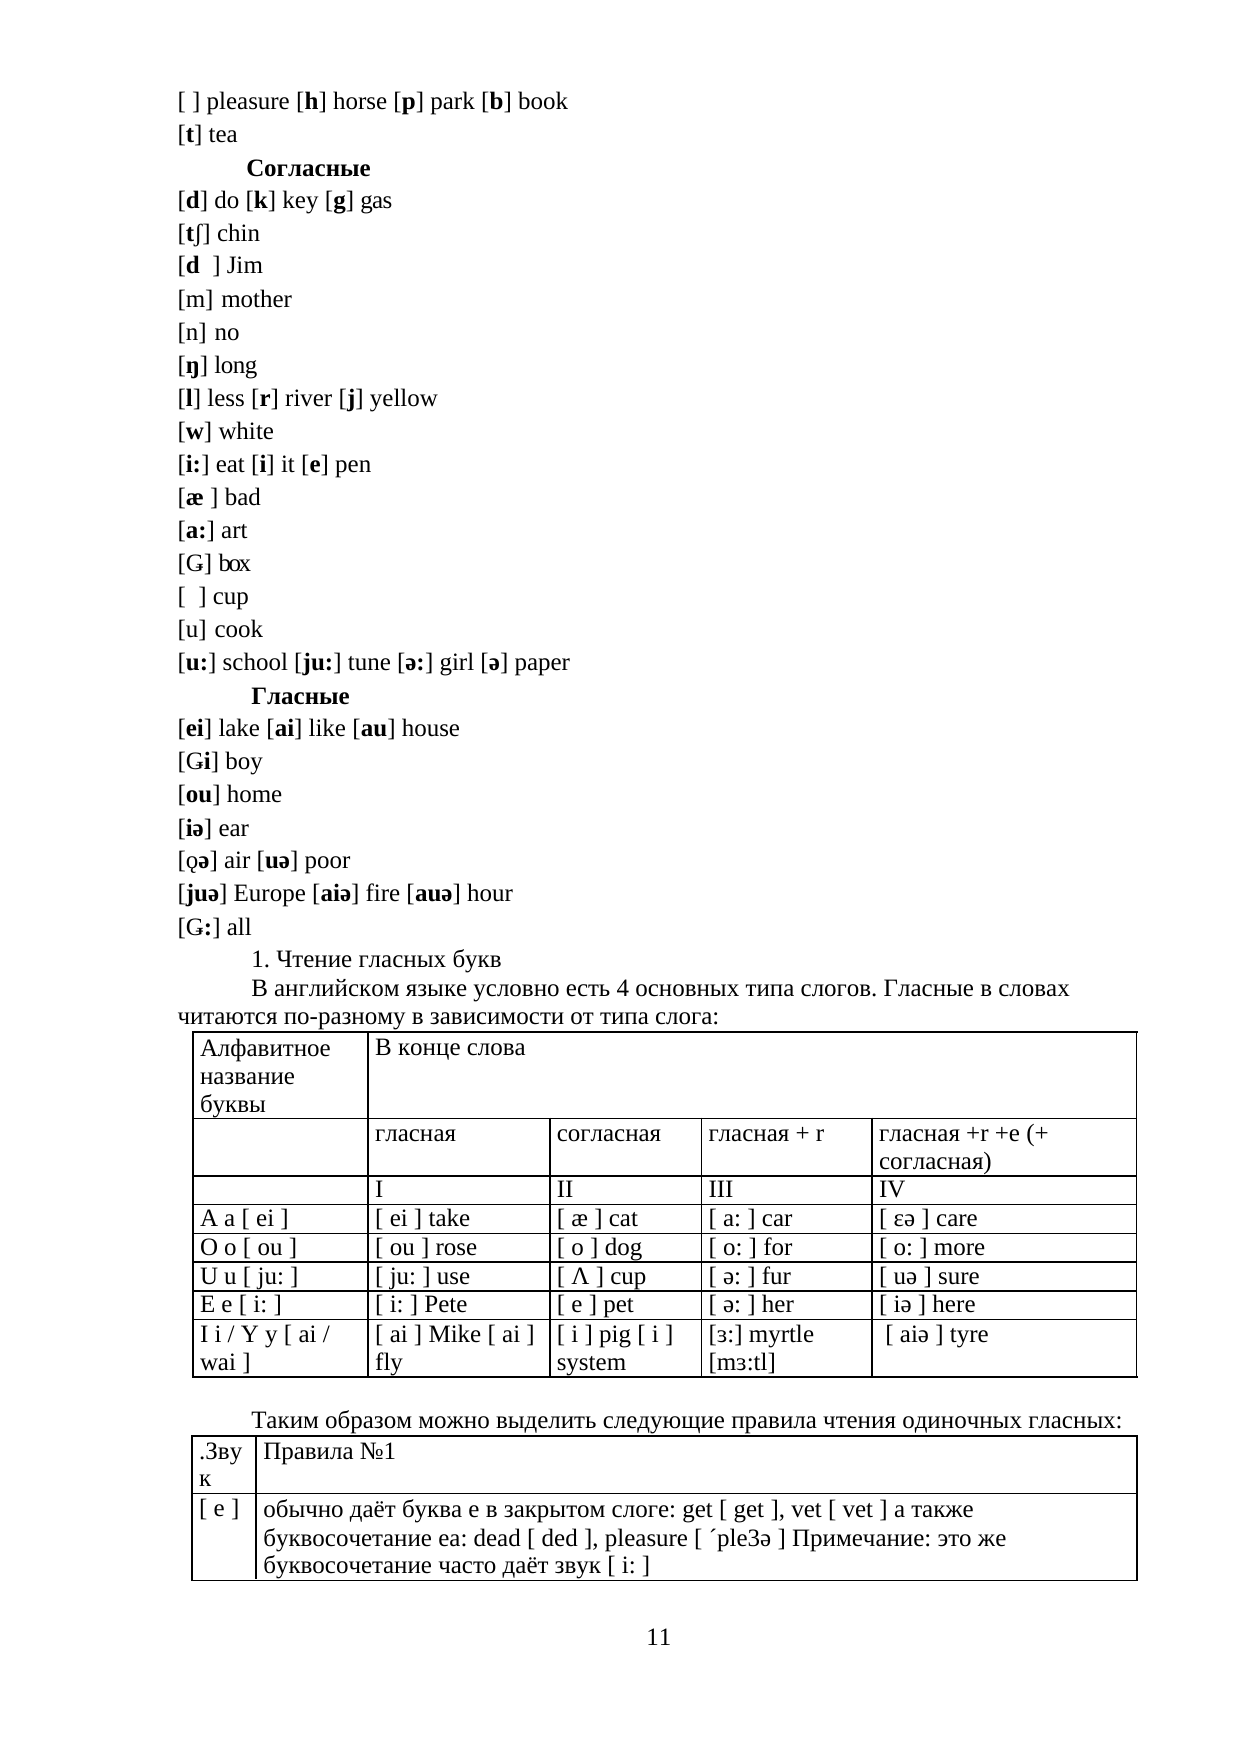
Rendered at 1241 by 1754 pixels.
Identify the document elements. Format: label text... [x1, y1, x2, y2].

text [juə] Europe [aiə] fire [auə] hour [Ǥ:] all [177, 878, 514, 940]
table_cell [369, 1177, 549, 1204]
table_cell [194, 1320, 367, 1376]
text [ ] pleasure [h] horse [p] park [b] book [177, 86, 1215, 115]
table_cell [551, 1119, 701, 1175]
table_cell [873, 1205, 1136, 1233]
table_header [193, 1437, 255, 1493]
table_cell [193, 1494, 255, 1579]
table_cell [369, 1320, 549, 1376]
text [w] white [177, 416, 1215, 445]
subtitle Согласные [246, 153, 1215, 181]
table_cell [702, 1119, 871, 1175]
text [l] less [r] river [j] yellow [177, 383, 1215, 412]
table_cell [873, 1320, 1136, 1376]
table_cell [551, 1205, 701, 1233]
text [ ] cup [177, 581, 1215, 610]
subtitle Гласные [251, 681, 1215, 710]
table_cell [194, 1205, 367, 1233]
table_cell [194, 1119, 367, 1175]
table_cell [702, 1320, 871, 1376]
text [a:] art [Ǥ] box [177, 515, 259, 577]
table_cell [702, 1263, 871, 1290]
text [t] tea [177, 119, 1215, 148]
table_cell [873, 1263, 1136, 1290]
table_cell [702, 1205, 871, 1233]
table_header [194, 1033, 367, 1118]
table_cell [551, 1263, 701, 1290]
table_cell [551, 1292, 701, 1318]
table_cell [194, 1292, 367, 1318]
text Таким образом можно выделить следующие правила чтения одиночных гласных: [251, 1406, 1215, 1434]
text [i:] eat [i] it [e] pen [æ ] bad [177, 449, 373, 511]
list Чтение гласных букв [251, 944, 1215, 973]
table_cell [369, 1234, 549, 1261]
text [ou] home [iə] ear [177, 779, 284, 841]
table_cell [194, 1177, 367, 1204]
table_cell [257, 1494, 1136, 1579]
list mother [177, 284, 1215, 313]
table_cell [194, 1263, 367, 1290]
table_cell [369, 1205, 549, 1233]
list cook [177, 614, 1215, 643]
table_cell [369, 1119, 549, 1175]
text [ǫə] air [uə] poor [177, 846, 1215, 874]
text В английском языке условно есть 4 основных типа слогов. Гласные в словах читаются по-разному в зависимости от типа слога: [177, 973, 1150, 1030]
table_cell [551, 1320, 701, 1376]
text [d] do [k] key [g] gas [tʃ] chin [177, 185, 427, 247]
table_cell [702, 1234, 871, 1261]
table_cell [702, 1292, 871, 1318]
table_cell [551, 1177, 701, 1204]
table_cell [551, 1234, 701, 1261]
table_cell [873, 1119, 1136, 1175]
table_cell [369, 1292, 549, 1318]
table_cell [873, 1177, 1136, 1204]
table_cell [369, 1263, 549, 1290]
text [ei] lake [ai] like [au] house [Ǥi] boy [177, 713, 462, 775]
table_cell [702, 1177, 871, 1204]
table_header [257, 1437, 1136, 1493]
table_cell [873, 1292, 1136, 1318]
text [u:] school [ju:] tune [ə:] girl [ə] paper [177, 647, 1215, 676]
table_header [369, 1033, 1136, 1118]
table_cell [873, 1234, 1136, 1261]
text [d ] Jim [177, 251, 1215, 280]
list no [ŋ] long [177, 317, 259, 379]
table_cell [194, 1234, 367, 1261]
